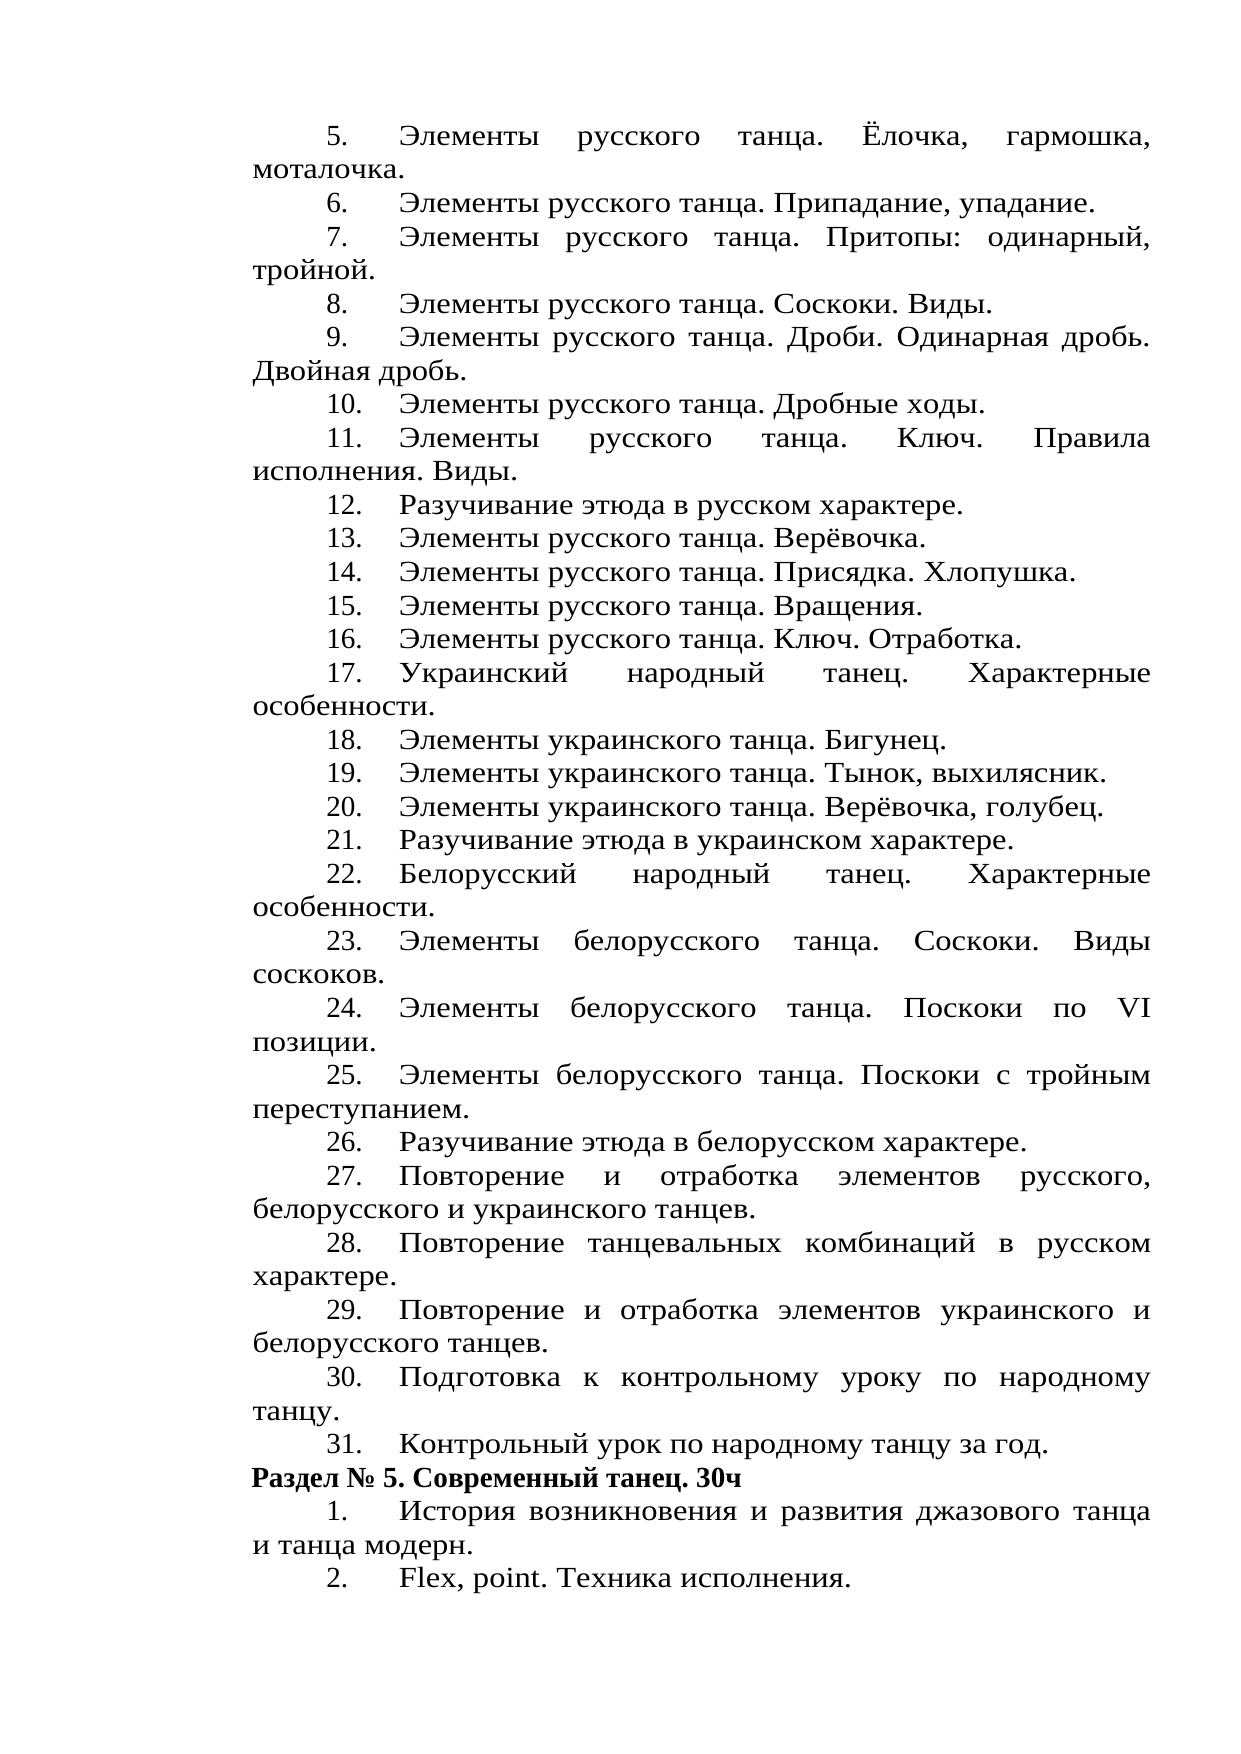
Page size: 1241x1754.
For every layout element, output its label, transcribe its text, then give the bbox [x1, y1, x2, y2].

list Элементы русского танца. Соскоки. Виды. [252, 286, 1152, 319]
list Flex, point. Техника исполнения. [252, 1560, 1152, 1594]
list Элементы русского танца. Дробные ходы. [252, 386, 1152, 420]
list Контрольный урок по народному танцу за год. [252, 1426, 1152, 1460]
list Элементы белорусского танца. Поскоки с тройным переступанием. [252, 1057, 1152, 1124]
list История возникновения и развития джазового танца и танца модерн. [252, 1493, 1152, 1560]
list Элементы русского танца. Дроби. Одинарная дробь. Двойная дробь. [252, 319, 1152, 386]
list Украинский народный танец. Характерные особенности. [252, 655, 1152, 722]
list Элементы русского танца. Вращения. [252, 588, 1152, 621]
list Элементы русского танца. Верёвочка. [252, 521, 1152, 554]
list Элементы русского танца. Притопы: одинарный, тройной. [252, 219, 1152, 286]
list Элементы русского танца. Ёлочка, гармошка, моталочка. [252, 118, 1152, 185]
list Разучивание этюда в украинском характере. [252, 822, 1152, 856]
list Элементы русского танца. Присядка. Хлопушка. [252, 554, 1152, 588]
list Белорусский народный танец. Характерные особенности. [252, 856, 1152, 923]
list Элементы белорусского танца. Поскоки по VI позиции. [252, 990, 1152, 1057]
list Элементы украинского танца. Тынок, выхилясник. [252, 755, 1152, 789]
list Элементы украинского танца. Бигунец. [252, 722, 1152, 755]
list Элементы украинского танца. Верёвочка, голубец. [252, 789, 1152, 822]
list Подготовка к контрольному уроку по народному танцу. [252, 1359, 1152, 1426]
list Разучивание этюда в русском характере. [252, 487, 1152, 521]
list Повторение и отработка элементов украинского и белорусского танцев. [252, 1292, 1152, 1359]
text Раздел № 5. Современный танец. 30ч [177, 1460, 1152, 1493]
list Повторение и отработка элементов русского, белорусского и украинского танцев. [252, 1158, 1152, 1225]
list Элементы русского танца. Ключ. Правила исполнения. Виды. [252, 420, 1152, 487]
list Повторение танцевальных комбинаций в русском характере. [252, 1225, 1152, 1292]
list Элементы русского танца. Ключ. Отработка. [252, 621, 1152, 655]
list Элементы русского танца. Припадание, упадание. [252, 185, 1152, 219]
list Разучивание этюда в белорусском характере. [252, 1124, 1152, 1158]
list Элементы белорусского танца. Соскоки. Виды соскоков. [252, 923, 1152, 990]
